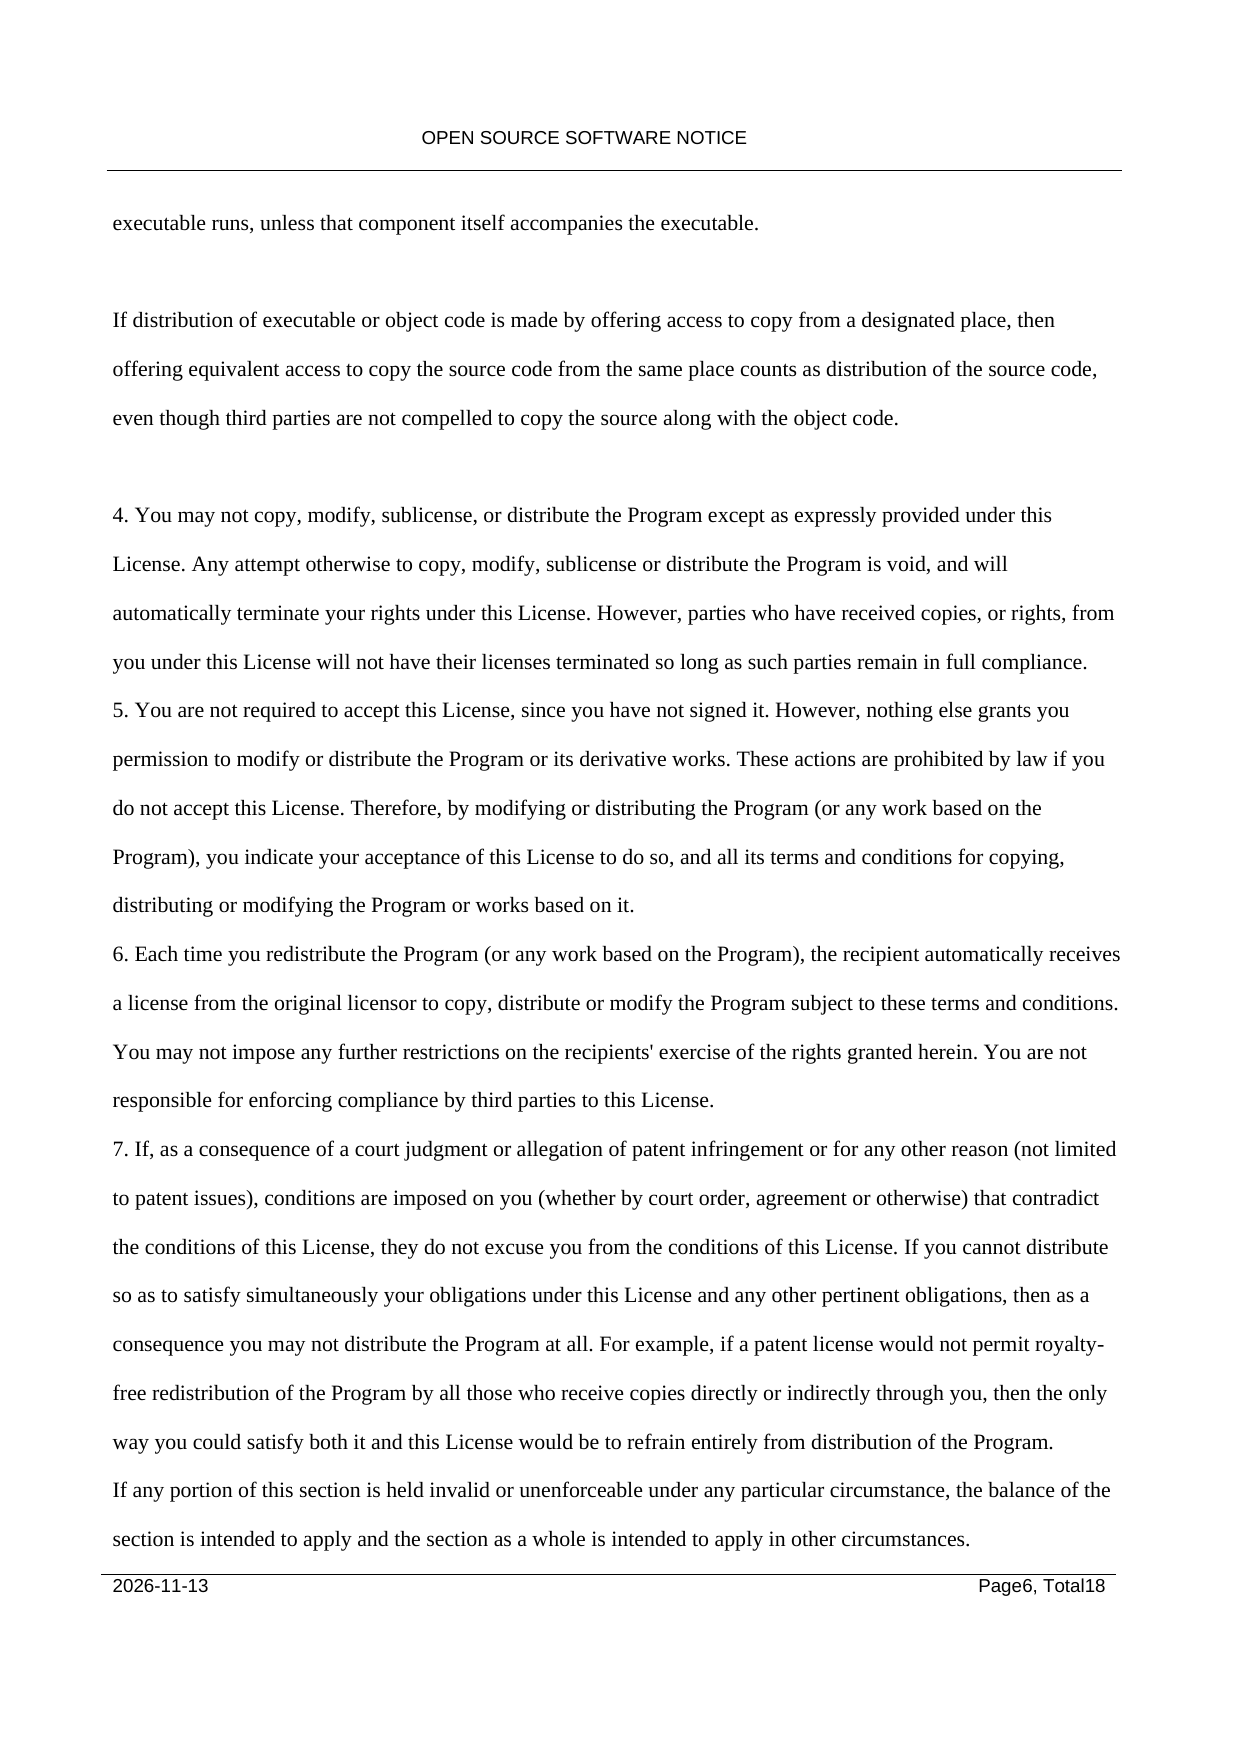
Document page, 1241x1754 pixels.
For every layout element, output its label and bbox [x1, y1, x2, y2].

text [112, 206, 1128, 1555]
